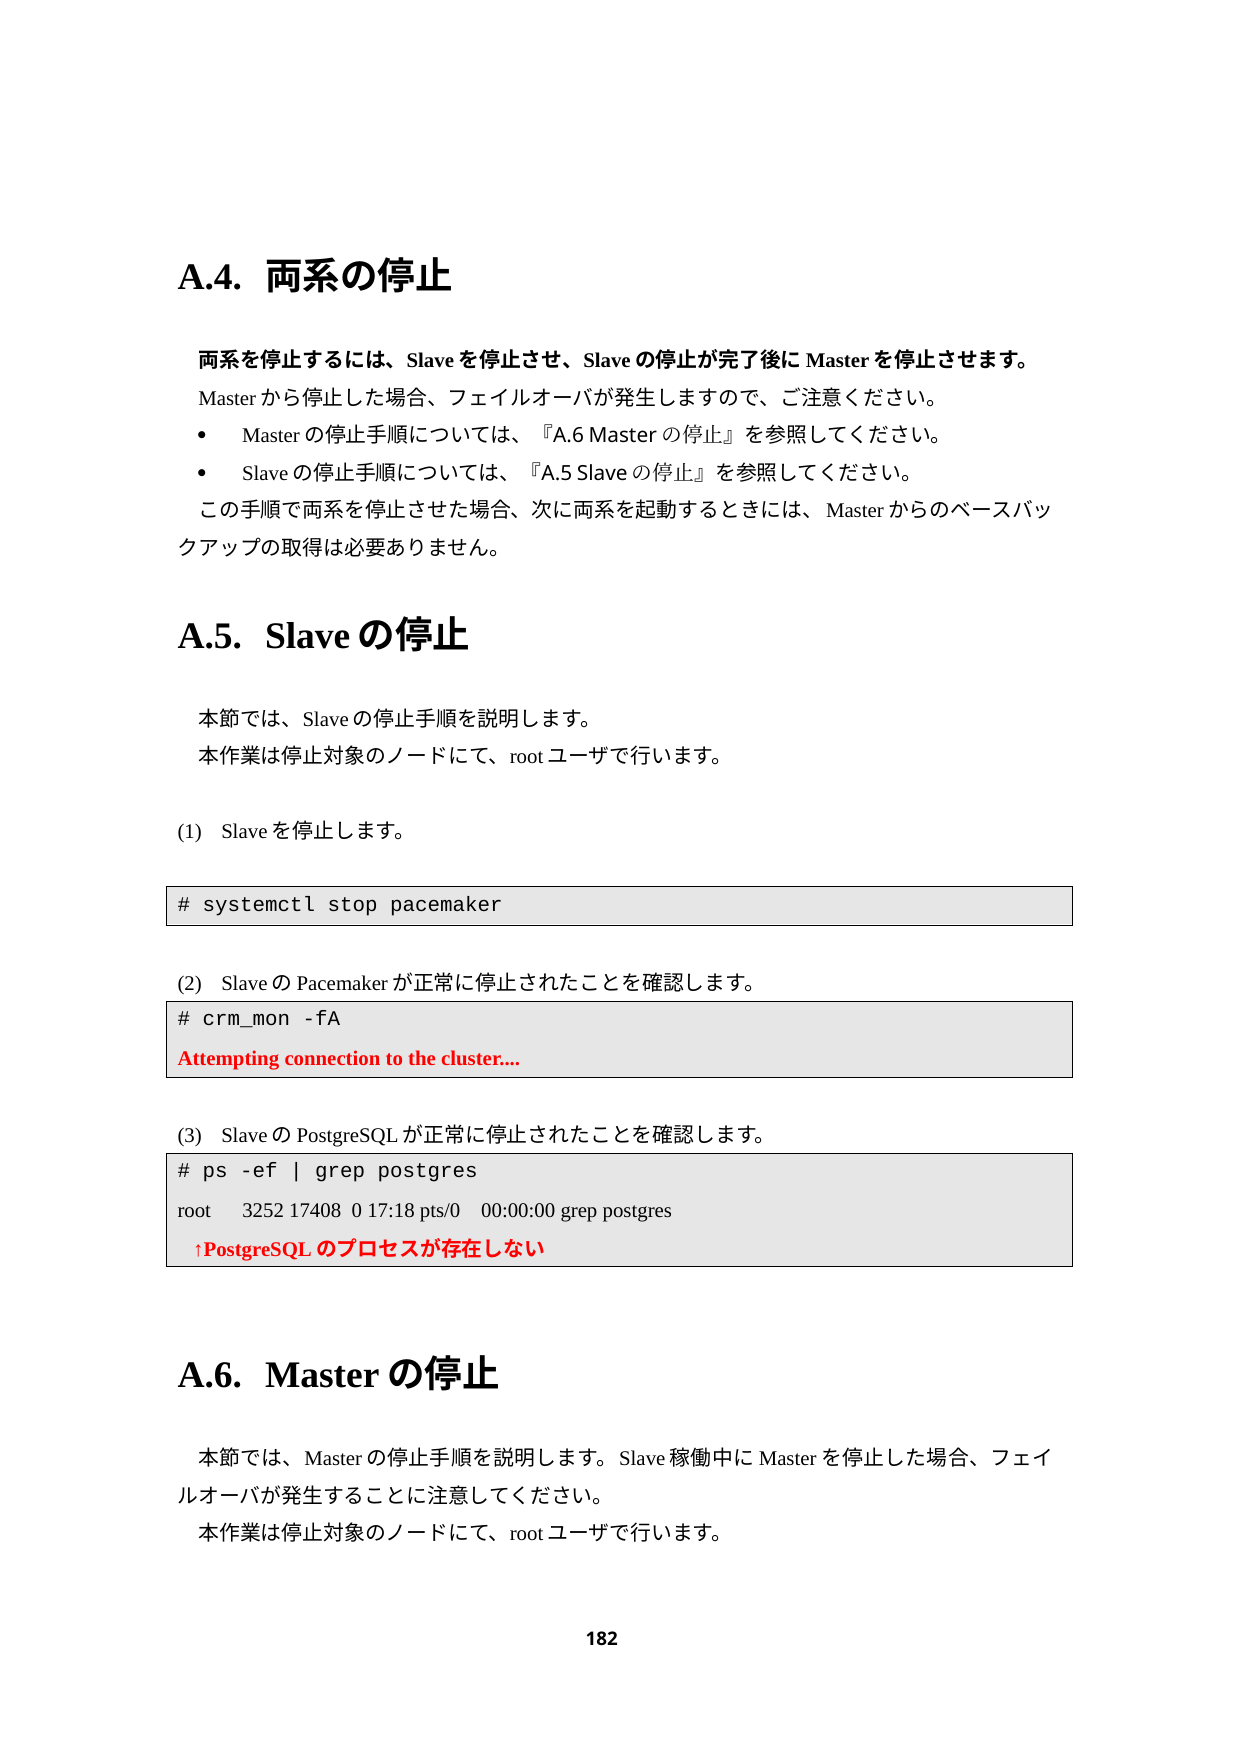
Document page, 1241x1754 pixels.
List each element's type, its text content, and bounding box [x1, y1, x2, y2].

list SlaveのPostgreSQLが正常に停止されたことを確認します。 [177, 1115, 1054, 1153]
text Masterから停止した場合、フェイルオーバが発生しますので、ご注意ください。 [177, 378, 1054, 415]
list Slaveを停止します。 [177, 811, 1054, 848]
text Slaveの停止 [177, 594, 1063, 669]
text 本作業は停止対象のノードにて、rootユーザで行います。 [177, 1513, 1054, 1551]
text 本作業は停止対象のノードにて、rootユーザで行います。 [177, 736, 1054, 773]
text 本節では、Slaveの停止手順を説明します。 [177, 698, 1054, 736]
text Masterの停止 [177, 1334, 1063, 1409]
text この手順で両系を停止させた場合、次に両系を起動するときには、Masterからのベースバックアップの取得は必要ありません。 [177, 490, 1054, 565]
table_header # systemctl stop pacemaker [167, 887, 1072, 924]
text 本節では、Masterの停止手順を説明します。Slave稼働中にMasterを停止した場合、フェイルオーバが発生することに注意してください。 [177, 1438, 1054, 1513]
list Slaveの停止手順については、『A.5 Slaveの停止』を参照してください。 [198, 453, 1054, 490]
list Masterの停止手順については、『A.6 Masterの停止』を参照してください。 [198, 415, 1054, 453]
list SlaveのPacemakerが正常に停止されたことを確認します。 [177, 963, 1054, 1001]
text 両系の停止 [177, 236, 1063, 311]
table_header # ps -ef | grep postgres root 3252 17408 0 17:18 pts/0 00:00:00 grep postgres ↑PostgreSQLのプロセスが存在しない [167, 1154, 1072, 1266]
table_header # crm_mon -fA Attempting connection to the cluster.... [167, 1002, 1072, 1077]
text 両系を停止するには、Slaveを停止させ、Slaveの停止が完了後にMasterを停止させます。 [177, 340, 1054, 378]
